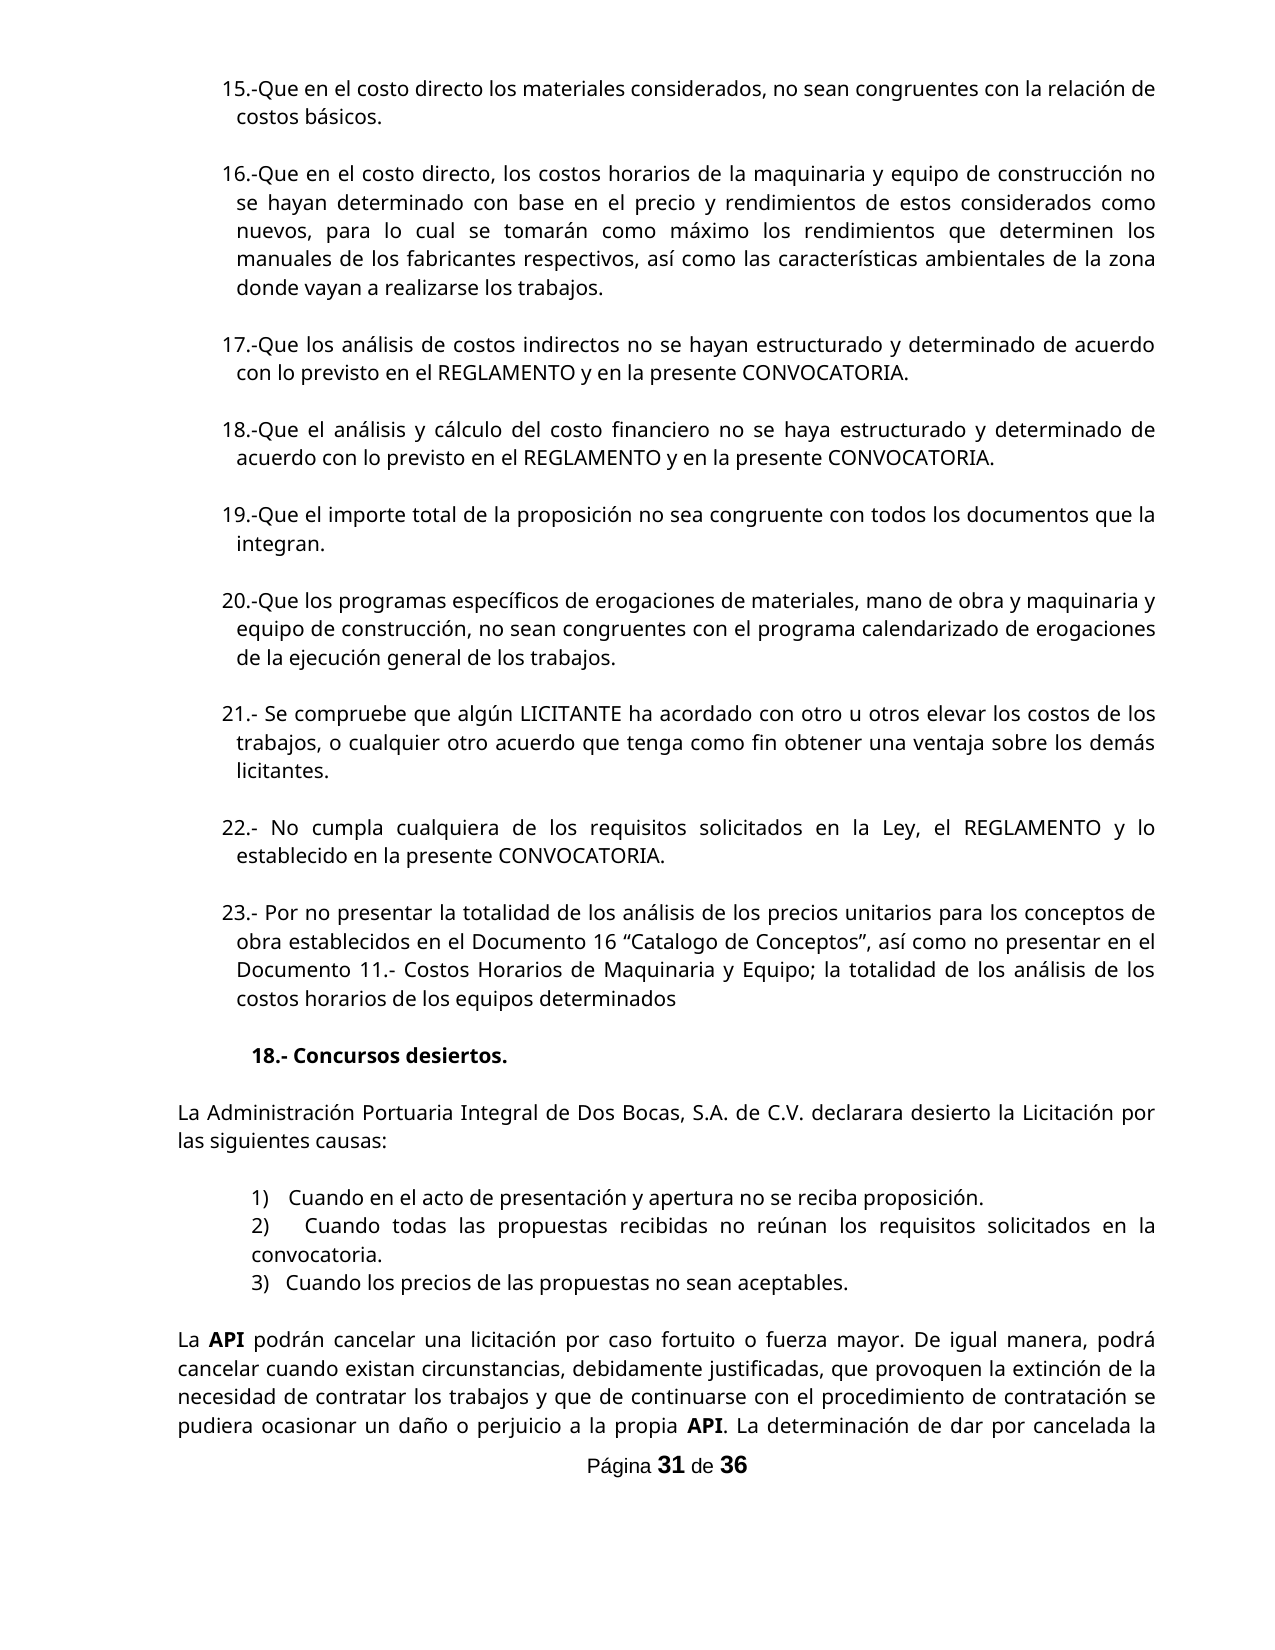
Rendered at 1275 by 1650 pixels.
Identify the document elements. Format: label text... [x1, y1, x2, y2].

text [177, 1325, 1157, 1439]
text 3) Cuando los precios de las propuestas no sean aceptables. [177, 1268, 1157, 1297]
text 18.-Que el análisis y cálculo del costo financiero no se haya estructurado y determinado de acuerdo con lo previsto en el REGLAMENTO y en la presente CONVOCATORIA. [222, 415, 1157, 472]
text 22.- No cumpla cualquiera de los requisitos solicitados en , el REGLAMENTO y lo establecido en la presente CONVOCATORIA. [222, 813, 1157, 870]
text 16.-Que en el costo directo, los costos horarios de la maquinaria y equipo de construcción no se hayan determinado con base en el precio y rendimientos de estos considerados como nuevos, para lo cual se tomarán como máximo los rendimientos que determinen los manuales de los fabricantes respectivos, así como las características ambientales de la zona donde vayan a realizarse los trabajos. [222, 159, 1157, 301]
text 18.- Concursos desiertos. [177, 1041, 1157, 1069]
text 2) Cuando todas las propuestas recibidas no reúnan los requisitos solicitados en la convocatoria. [251, 1212, 1157, 1268]
text 23.- Por no presentar la totalidad de los análisis de los precios unitarios para los conceptos de obra establecidos en el Documento 16 “Catalogo de Conceptos”, así como no presentar en el Documento 11.- Costos Horarios de Maquinaria y Equipo; la totalidad de los análisis de los costos horarios de los equipos determinados [222, 898, 1157, 1012]
text 21.- Se compruebe que algún LICITANTE ha acordado con otro u otros elevar los costos de los trabajos, o cualquier otro acuerdo que tenga como fin obtener una ventaja sobre los demás licitantes. [222, 699, 1157, 785]
text 20.-Que los programas específicos de erogaciones de materiales, mano de obra y maquinaria y equipo de construcción, no sean congruentes con el programa calendarizado de erogaciones de la ejecución general de los trabajos. [222, 586, 1157, 671]
text 17.-Que los análisis de costos indirectos no se hayan estructurado y determinado de acuerdo con lo previsto en el REGLAMENTO y en la presente CONVOCATORIA. [222, 330, 1157, 387]
text 19.-Que el importe total de la proposición no sea congruente con todos los documentos que la integran. [222, 500, 1157, 557]
text La Administración Portuaria Integral de Dos Bocas, S.A. de C.V. declarara desierto la Licitación por las siguientes causas: [177, 1098, 1157, 1155]
text 15.-Que en el costo directo los materiales considerados, no sean congruentes con la relación de costos básicos. [222, 74, 1157, 131]
list Cuando en el acto de presentación y apertura no se reciba proposición. [251, 1183, 1157, 1212]
